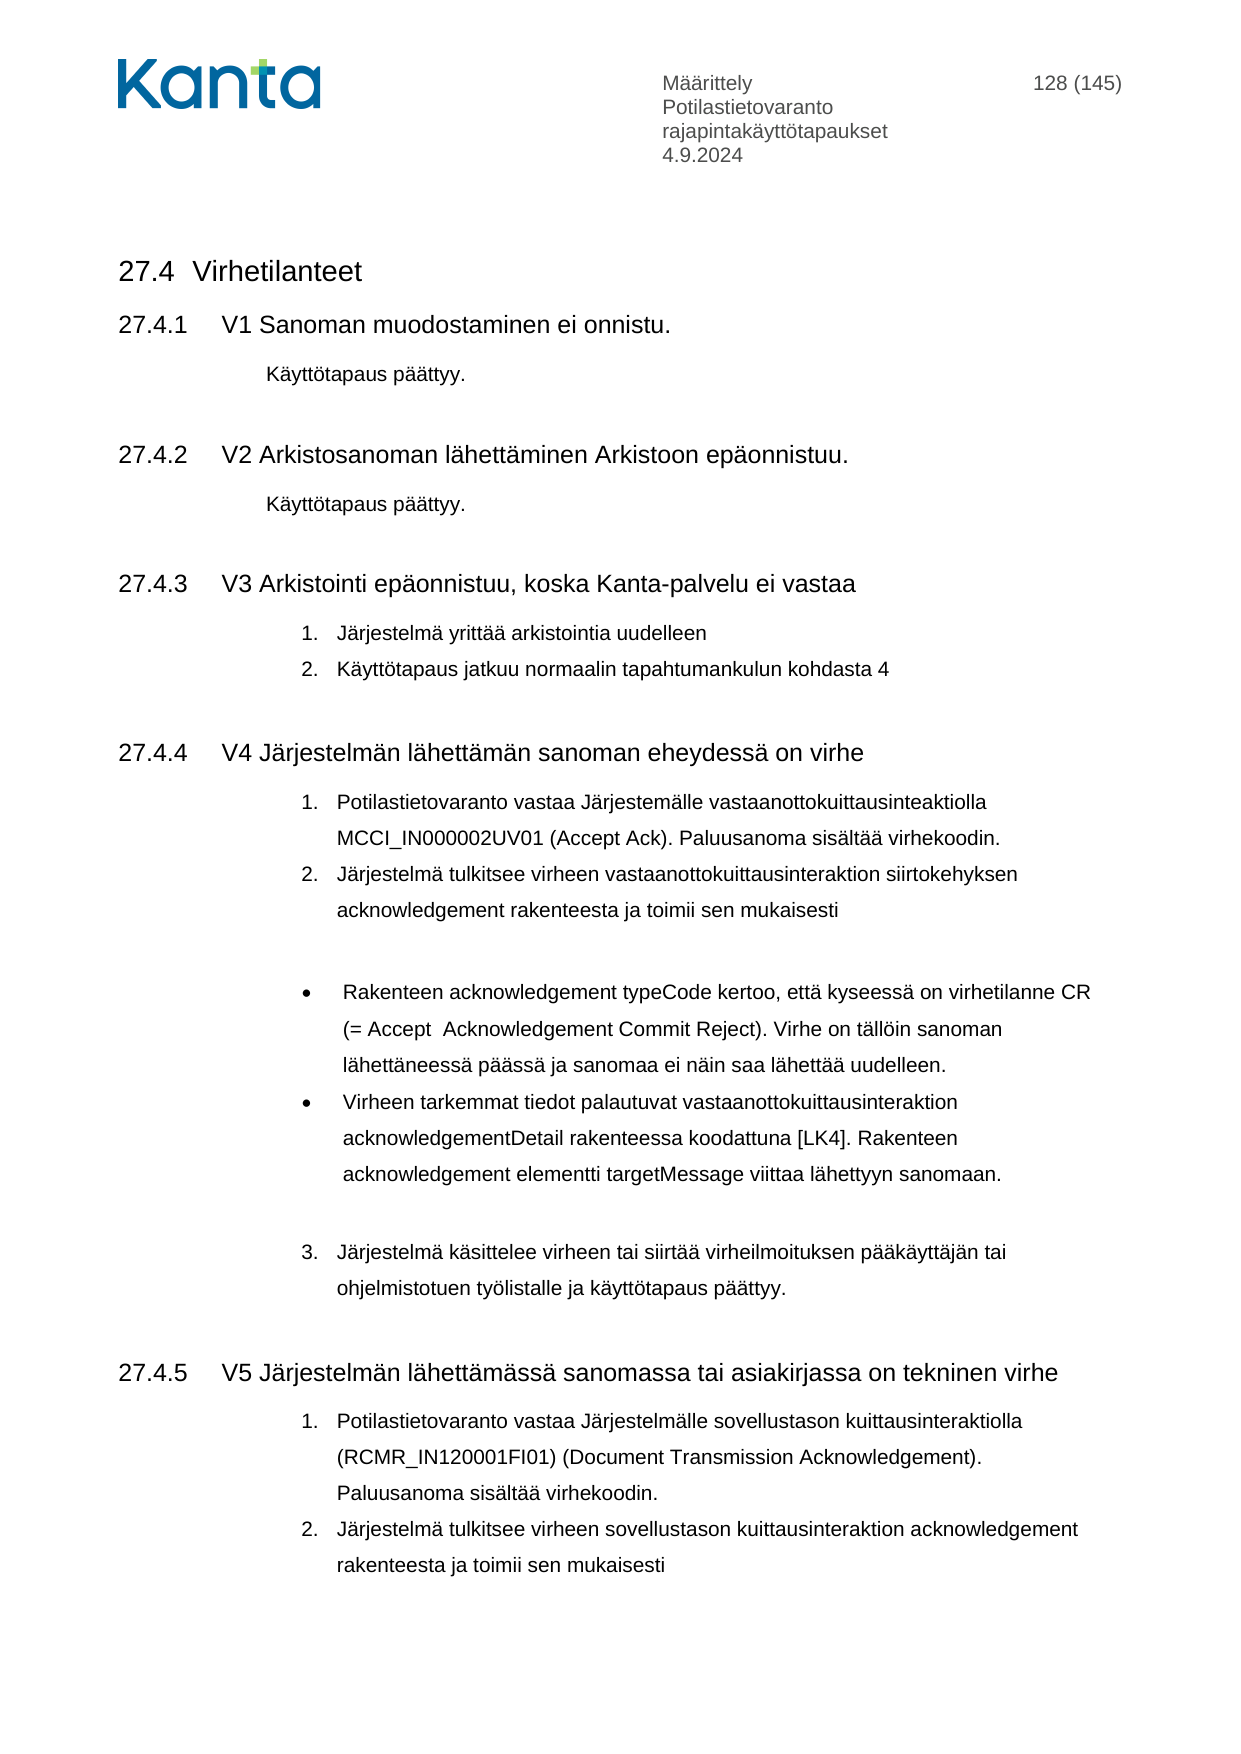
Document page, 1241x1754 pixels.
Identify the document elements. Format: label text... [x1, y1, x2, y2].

list Virheen tarkemmat tiedot palautuvat vastaanottokuittausinteraktion acknowledgementDetail rakenteessa koodattuna [LK4]. Rakenteen acknowledgement elementti targetMessage viittaa lähettyyn sanomaan. [301, 1089, 1107, 1186]
subtitle V3 Arkistointi epäonnistuu, koska Kanta-palvelu ei vastaa [118, 569, 1107, 598]
list Järjestelmä tulkitsee virheen sovellustason kuittausinteraktion acknowledgement rakenteesta ja toimii sen mukaisesti [301, 1517, 1107, 1577]
subtitle V5 Järjestelmän lähettämässä sanomassa tai asiakirjassa on tekninen virhe [118, 1357, 1107, 1386]
text Käyttötapaus päättyy. [266, 491, 1107, 515]
subtitle V4 Järjestelmän lähettämän sanoman eheydessä on virhe [118, 738, 1107, 767]
list Käyttötapaus jatkuu normaalin tapahtumankulun kohdasta 4 [301, 657, 1107, 681]
subtitle V1 Sanoman muodostaminen ei onnistu. [118, 310, 1107, 339]
list Järjestelmä yrittää arkistointia uudelleen [301, 621, 1107, 644]
list Järjestelmä käsittelee virheen tai siirtää virheilmoituksen pääkäyttäjän tai ohjelmistotuen työlistalle ja käyttötapaus päättyy. [301, 1240, 1107, 1300]
subtitle Virhetilanteet [118, 254, 1107, 287]
picture [118, 59, 321, 109]
list Rakenteen acknowledgement typeCode kertoo, että kyseessä on virhetilanne CR (= Accept Acknowledgement Commit Reject). Virhe on tällöin sanoman lähettäneessä päässä ja sanomaa ei näin saa lähettää uudelleen. [301, 979, 1107, 1077]
text Käyttötapaus päättyy. [266, 362, 1107, 386]
list Järjestelmä tulkitsee virheen vastaanottokuittausinteraktion siirtokehyksen acknowledgement rakenteesta ja toimii sen mukaisesti [301, 862, 1107, 922]
subtitle V2 Arkistosanoman lähettäminen Arkistoon epäonnistuu. [118, 440, 1107, 468]
list Potilastietovaranto vastaa Järjestelmälle sovellustason kuittausinteraktiolla (RCMR_IN120001FI01) (Document Transmission Acknowledgement). Paluusanoma sisältää virhekoodin. [301, 1409, 1107, 1505]
list Potilastietovaranto vastaa Järjestemälle vastaanottokuittausinteaktiolla MCCI_IN000002UV01 (Accept Ack). Paluusanoma sisältää virhekoodin. [301, 790, 1107, 850]
